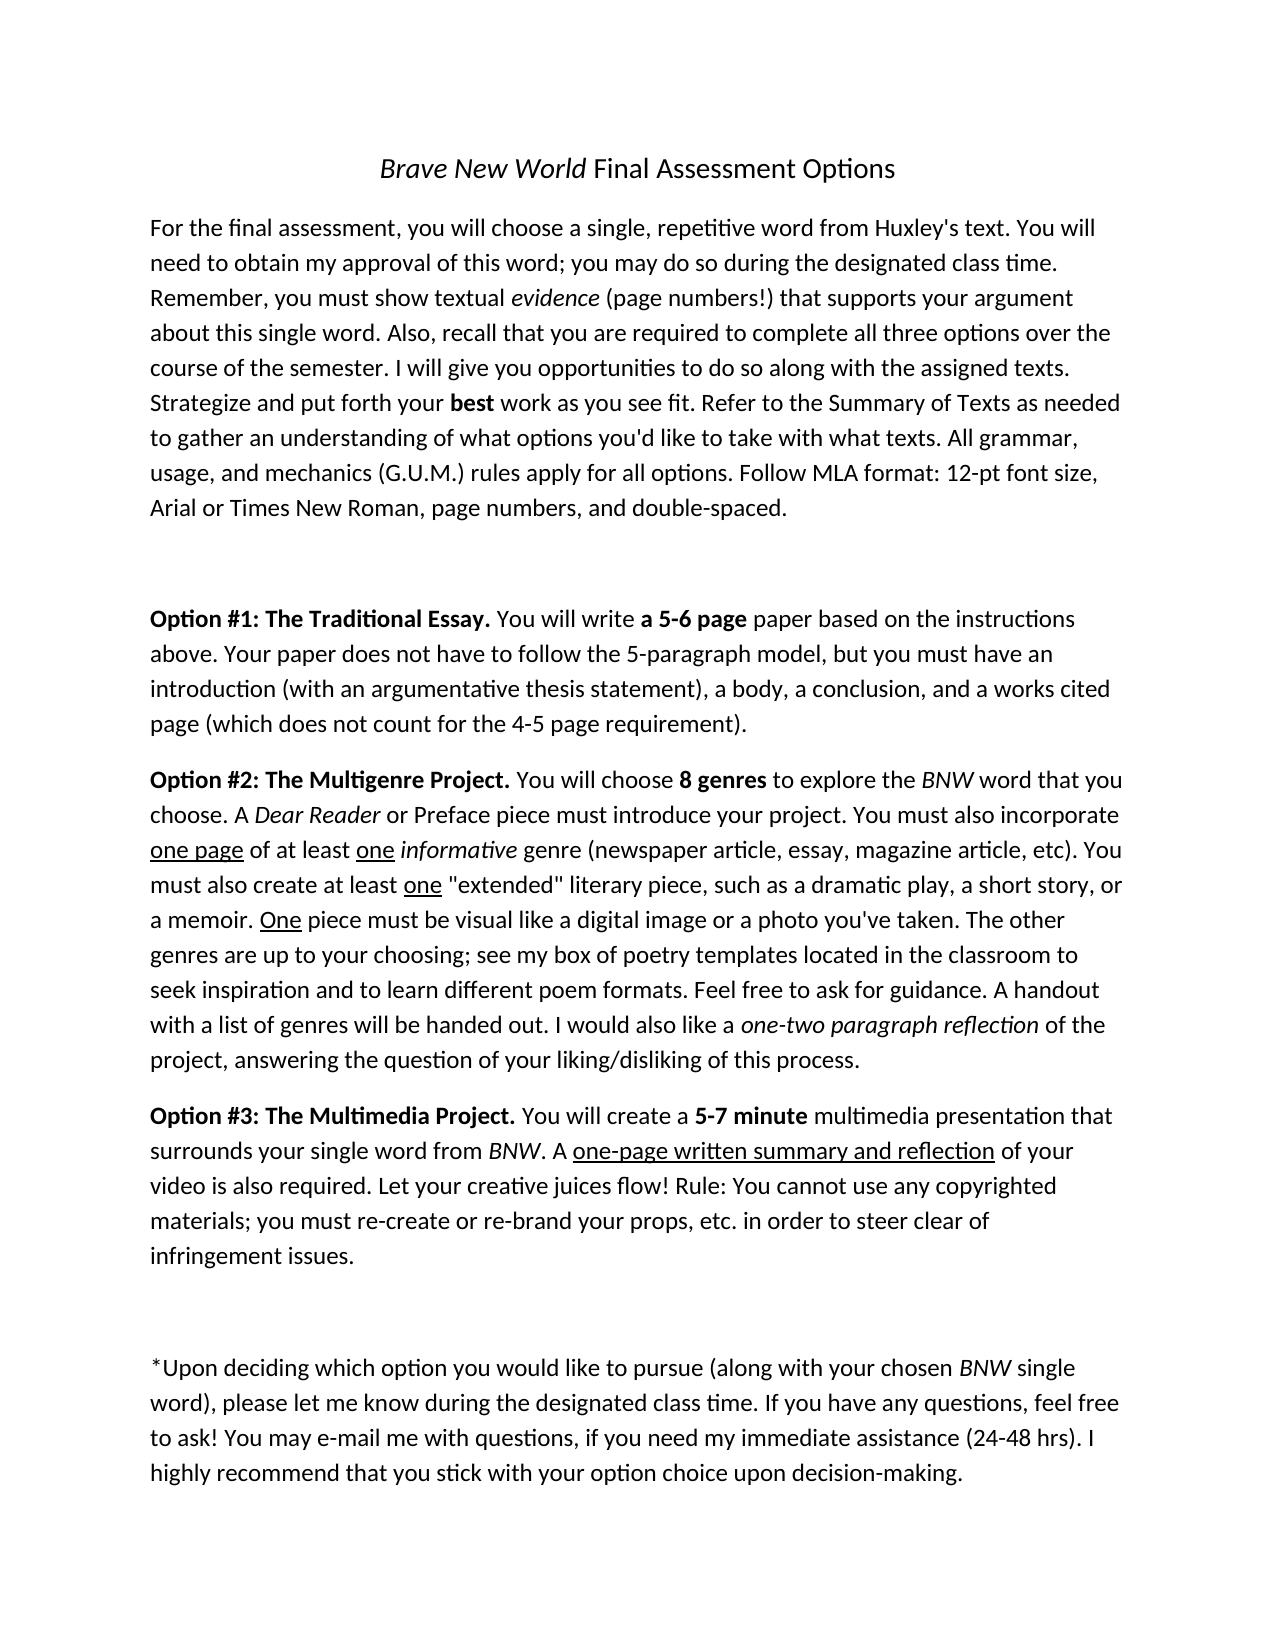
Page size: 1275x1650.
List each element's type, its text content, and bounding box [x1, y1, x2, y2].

text Brave New World Final Assessment Options [150, 150, 1125, 186]
text Option #1: The Traditional Essay. You will write a 5-6 page paper based on the instructions above. Your paper does not have to follow the 5-paragraph model, but you must have an introduction (with an argumentative thesis statement), a body, a conclusion, and a works cited page (which does not count for the 4-5 page requirement). [150, 603, 1125, 739]
text Option #2: The Multigenre Project. You will choose 8 genres to explore the BNW word that you choose. A Dear Reader or Preface piece must introduce your project. You must also incorporate one page of at least one informative genre (newspaper article, essay, magazine article, etc). You must also create at least one "extended" literary piece, such as a dramatic play, a short story, or a memoir. One piece must be visual like a digital image or a photo you've taken. The other genres are up to your choosing; see my box of poetry templates located in the classroom to seek inspiration and to learn different poem formats. Feel free to ask for guidance. A handout with a list of genres will be handed out. I would also like a one-two paragraph reflection of the project, answering the question of your liking/disliking of this process. [150, 764, 1125, 1075]
text Option #3: The Multimedia Project. You will create a 5-7 minute multimedia presentation that surrounds your single word from BNW. A one-page written summary and reflection of your video is also required. Let your creative juices flow! Rule: You cannot use any copyrighted materials; you must re-create or re-brand your props, etc. in order to steer clear of infringement issues. [150, 1100, 1125, 1271]
text *Upon deciding which option you would like to pursue (along with your chosen BNW single word), please let me know during the designated class time. If you have any questions, feel free to ask! You may e-mail me with questions, if you need my immediate assistance (24-48 hrs). I highly recommend that you stick with your option choice upon decision-making. [150, 1352, 1125, 1487]
text For the final assessment, you will choose a single, repetitive word from Huxley's text. You will need to obtain my approval of this word; you may do so during the designated class time. Remember, you must show textual evidence (page numbers!) that supports your argument about this single word. Also, recall that you are required to complete all three options over the course of the semester. I will give you opportunities to do so along with the assigned texts. Strategize and put forth your best work as you see fit. Refer to the Summary of Texts as needed to gather an understanding of what options you'd like to take with what texts. All grammar, usage, and mechanics (G.U.M.) rules apply for all options. Follow MLA format: 12-pt font size, Arial or Times New Roman, page numbers, and double-spaced. [150, 212, 1125, 522]
